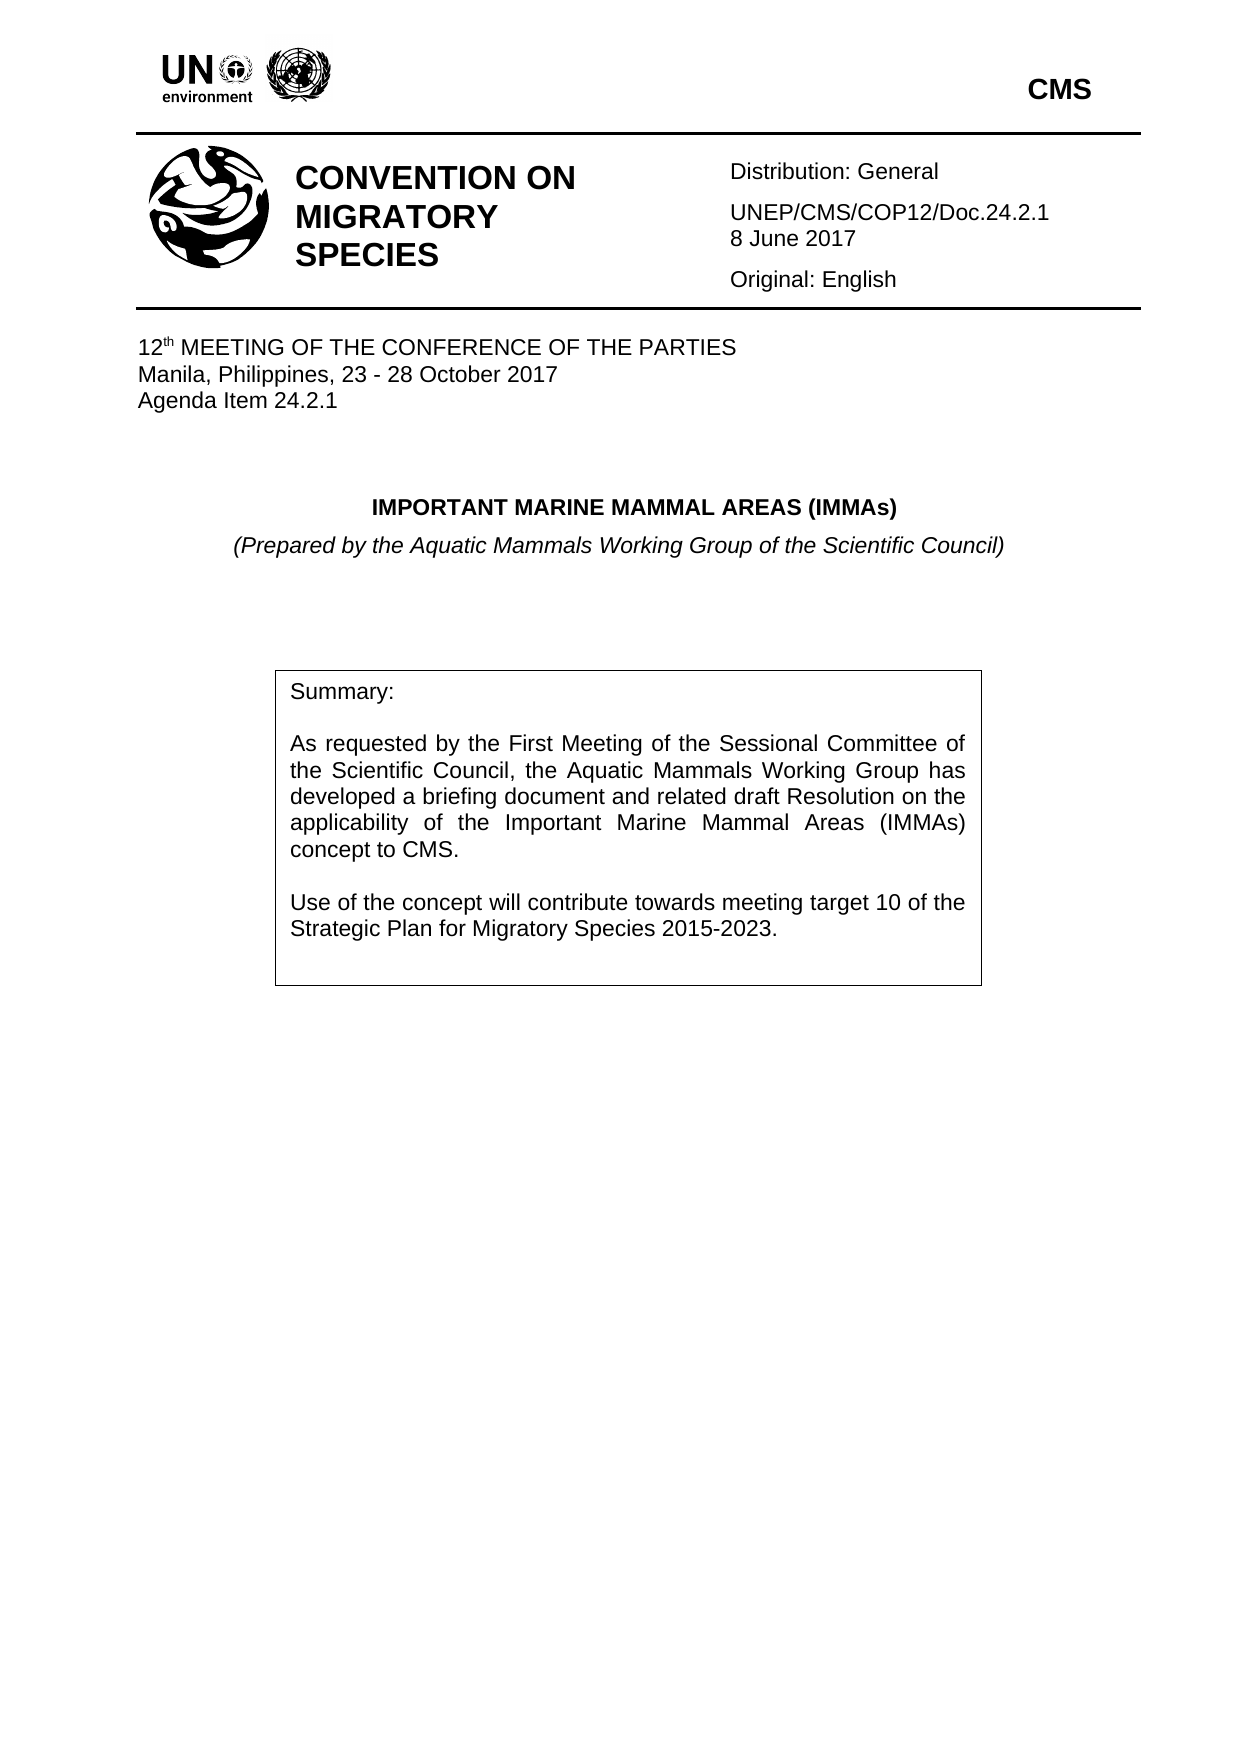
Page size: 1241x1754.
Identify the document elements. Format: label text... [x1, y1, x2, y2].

table_header CMS [136, 63, 1141, 132]
text (Prepared by the Aquatic Mammals Working Group of the Scientific Council) [147, 532, 1093, 558]
subtitle IMPORTANT MARINE MAMMAL AREAS (IMMAs) [138, 494, 1132, 520]
table_cell Distribution: General UNEP/CMS/COP12/Doc.24.2.1 8 June 2017 Original: English [719, 135, 1141, 307]
picture [156, 48, 255, 63]
text 12th MEETING OF THE CONFERENCE OF THE PARTIES [138, 334, 1093, 360]
text Agenda Item 24.2.1 [138, 388, 1093, 413]
table_cell CONVENTION ON MIGRATORY SPECIES [295, 135, 719, 307]
table_cell [136, 135, 295, 307]
subtitle Manila, Philippines, 23 - 28 October 2017 [138, 362, 1093, 387]
